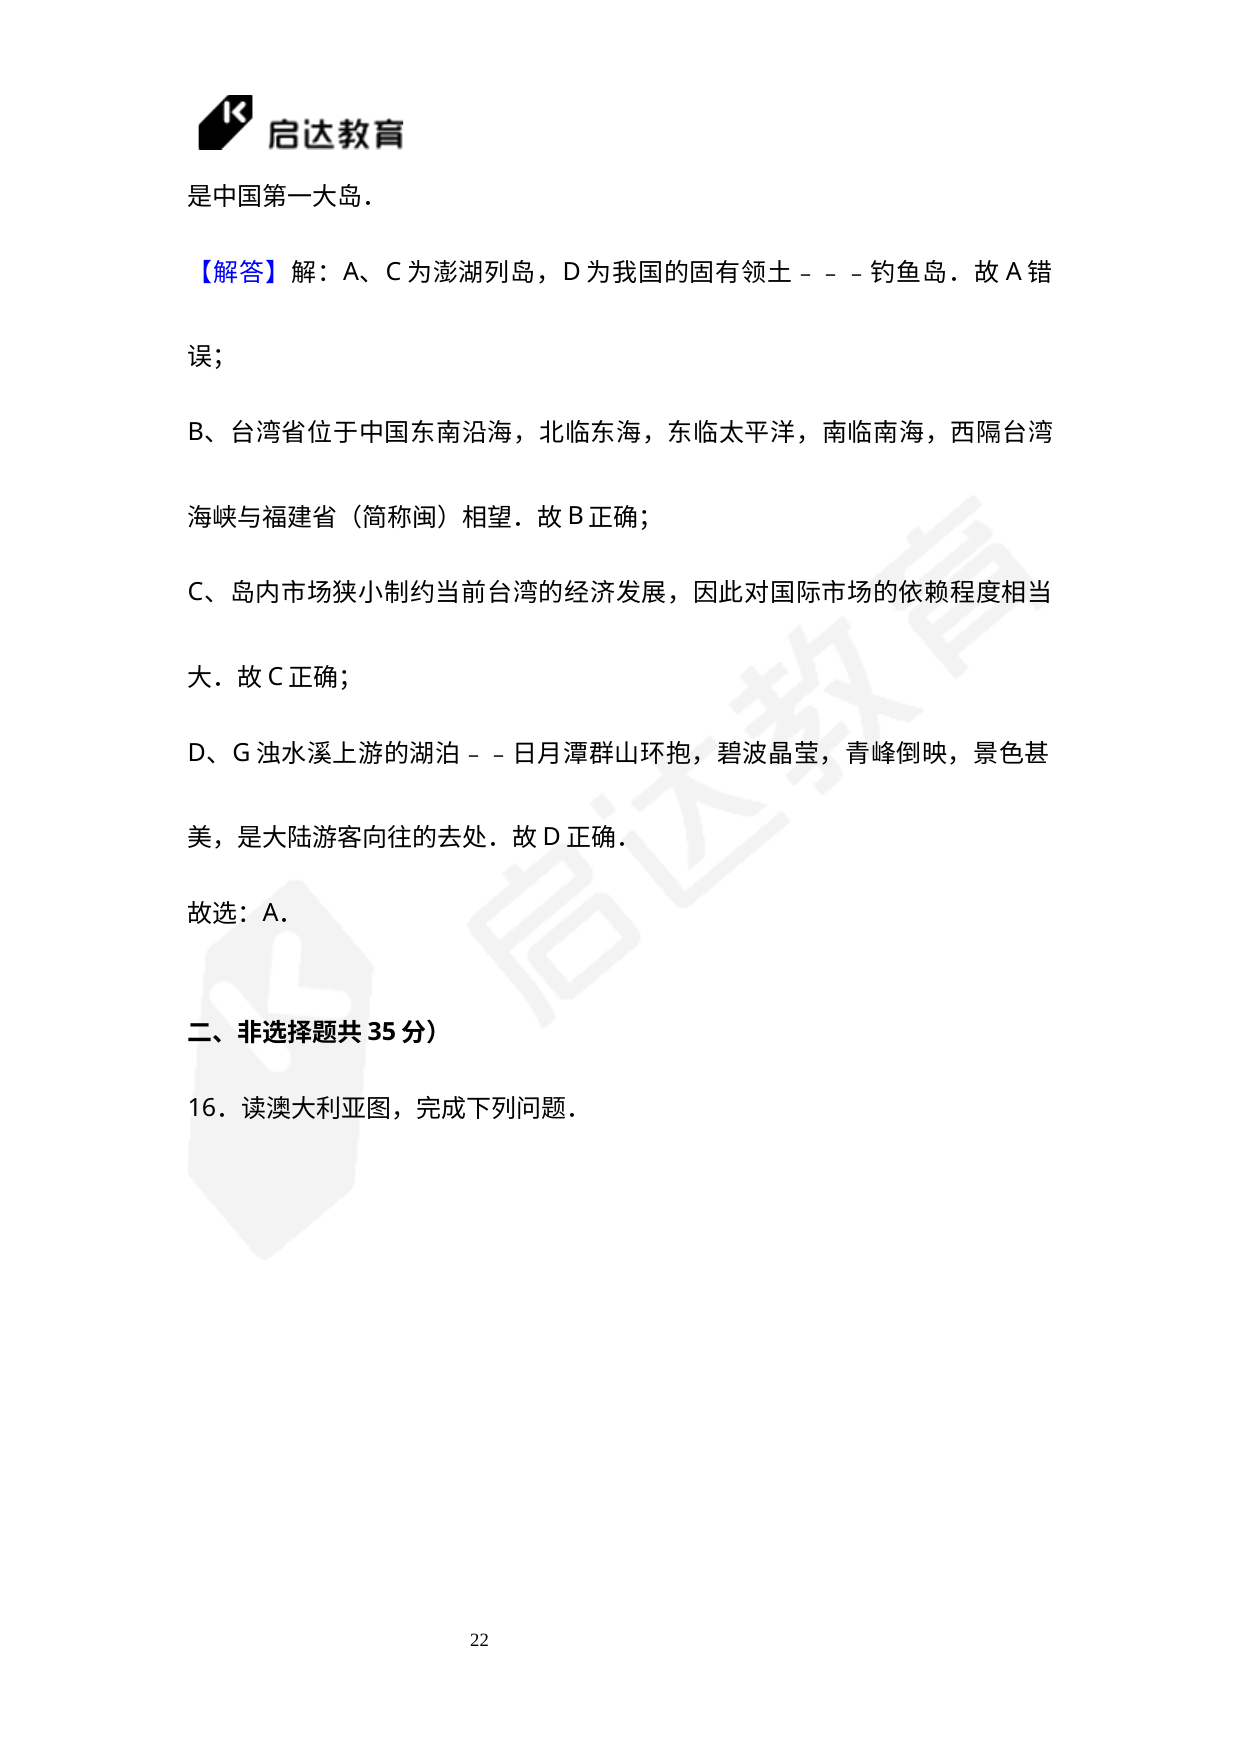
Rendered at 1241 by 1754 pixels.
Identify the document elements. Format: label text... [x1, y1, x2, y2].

picture [198, 95, 404, 150]
text D、G浊水溪上游的湖泊﹣﹣日月潭群山环抱，碧波晶莹，青峰倒映，景色甚美，是大陆游客向往的去处．故D正确． [187, 719, 1053, 868]
text 【分析】台湾省位于中国东南沿海，北临东海，东临太平洋，南临南海，西隔台湾海峡与福建省相望．台湾省的主体是台湾岛，还包括周围的澎湖列岛、钓鱼岛、赤尾屿、兰屿、绿岛等200多个岛屿，陆地面积约3.6万千米2．台湾岛是中国第一大岛． [187, 162, 1053, 227]
text 二、非选择题共35分） [187, 998, 1053, 1063]
text 16．读澳大利亚图，完成下列问题． [187, 1074, 1053, 1139]
text 故选：A． [187, 879, 1053, 944]
text B、台湾省位于中国东南沿海，北临东海，东临太平洋，南临南海，西隔台湾海峡与福建省（简称闽）相望．故B正确； [187, 398, 1053, 548]
text C、岛内市场狭小制约当前台湾的经济发展，因此对国际市场的依赖程度相当大．故C正确； [187, 558, 1053, 708]
text 【解答】解：A、C为澎湖列岛，D为我国的固有领土﹣﹣﹣钓鱼岛．故A错误； [187, 238, 1053, 387]
